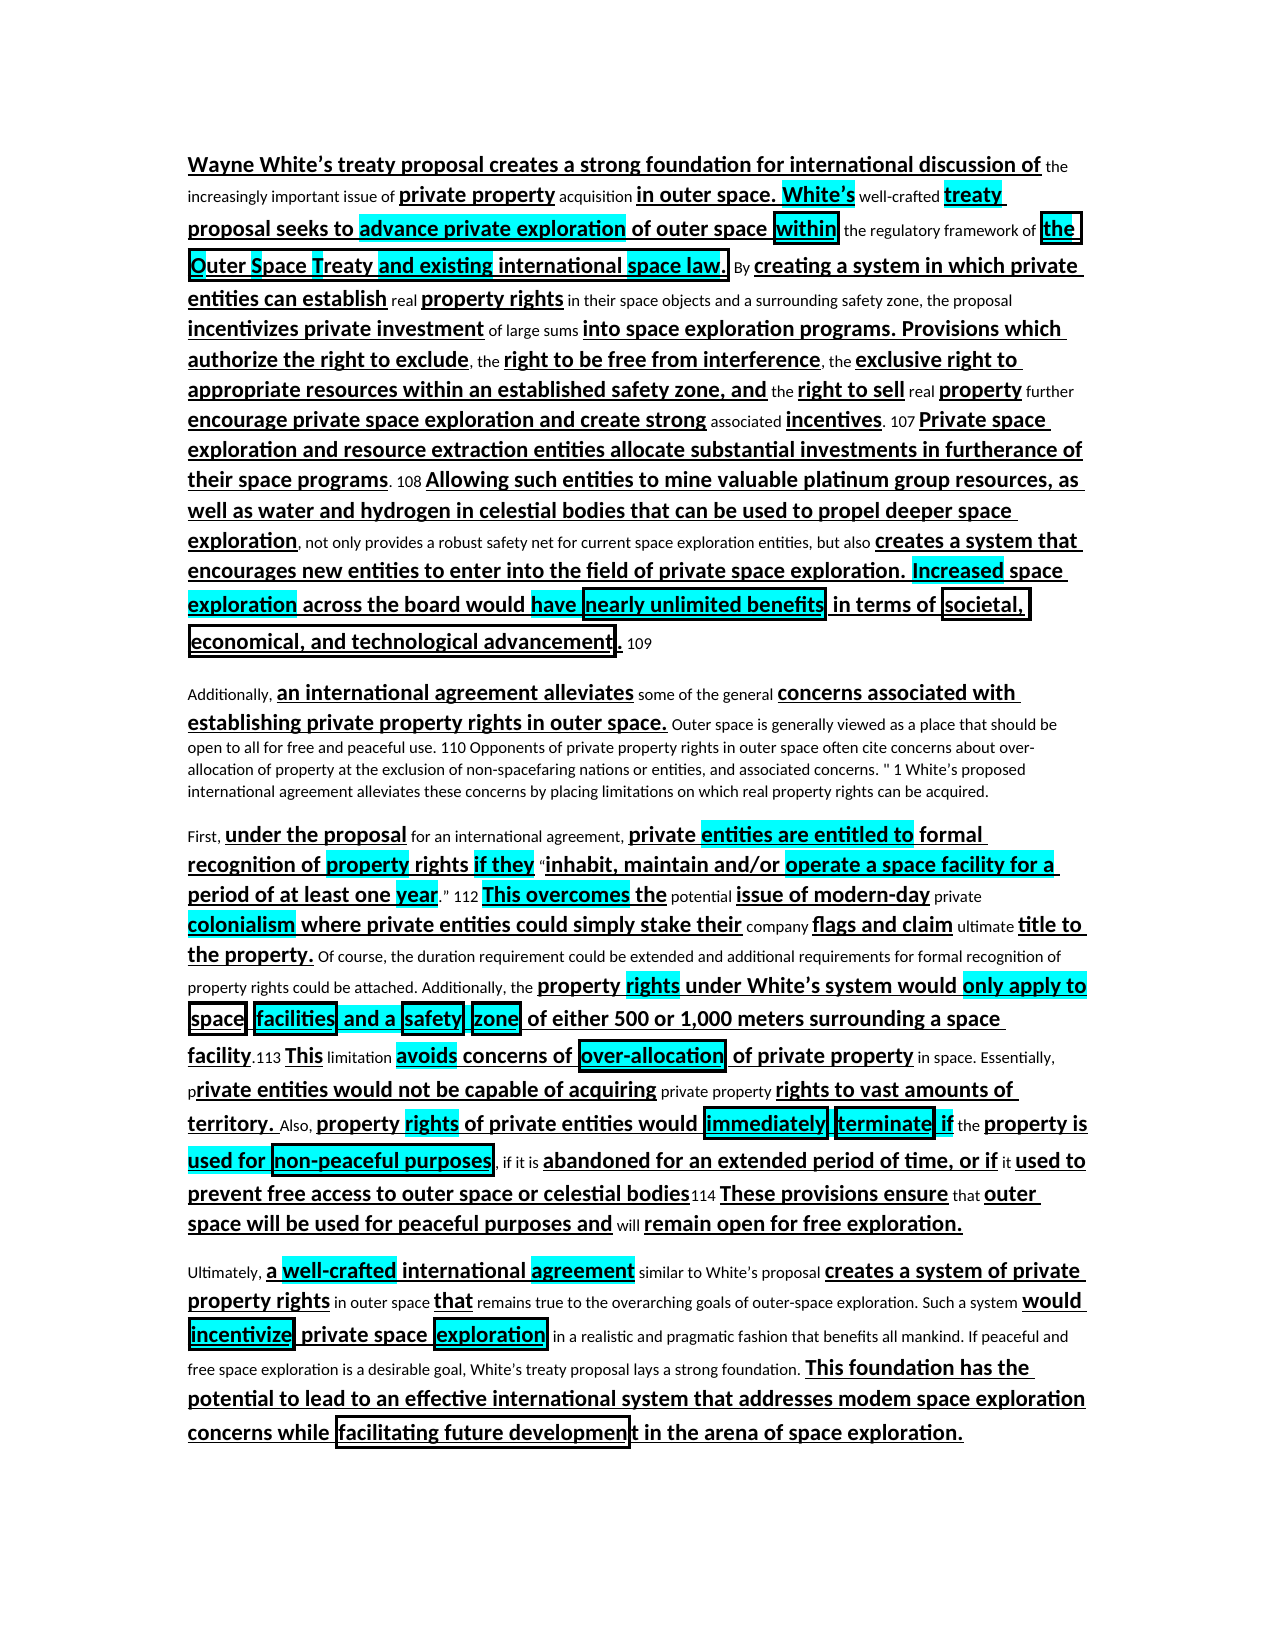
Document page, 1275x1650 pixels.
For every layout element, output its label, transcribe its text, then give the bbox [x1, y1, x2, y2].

text Ultimately, a well-crafted international agreement similar to White’s proposal creates a system of private property rights in outer space that remains true to the overarching goals of outer-space exploration. Such a system would incentivize private space exploration in a realistic and pragmatic fashion that benefits all mankind. If peaceful and free space exploration is a desirable goal, White’s treaty proposal lays a strong foundation. This foundation has the potential to lead to an effective international system that addresses modem space exploration concerns while facilitating future development in the arena of space exploration. [187, 1256, 1087, 1449]
text First, under the proposal for an international agreement, private entities are entitled to formal recognition of property rights if they “inhabit, maintain and/or operate a space facility for a period of at least one year.” 112 This overcomes the potential issue of modern-day private colonialism where private entities could simply stake their company flags and claim ultimate title to the property. Of course, the duration requirement could be extended and additional requirements for formal recognition of property rights could be attached. Additionally, the property rights under White’s system would only apply to space facilities and a safety zone of either 500 or 1,000 meters surrounding a space facility.113 This limitation avoids concerns of over-allocation of private property in space. Essentially, private entities would not be capable of acquiring private property rights to vast amounts of territory. Also, property rights of private entities would immediately terminate if the property is used for non-peaceful purposes, if it is abandoned for an extended period of time, or if it used to prevent free access to outer space or celestial bodies114 These provisions ensure that outer space will be used for peaceful purposes and will remain open for free exploration. [187, 820, 1087, 1237]
text Wayne White’s treaty proposal creates a strong foundation for international discussion of the increasingly important issue of private property acquisition in outer space. White’s well-crafted treaty proposal seeks to advance private exploration of outer space within the regulatory framework of the Outer Space Treaty and existing international space law. By creating a system in which private entities can establish real property rights in their space objects and a surrounding safety zone, the proposal incentivizes private investment of large sums into space exploration programs. Provisions which authorize the right to exclude, the right to be free from interference, the exclusive right to appropriate resources within an established safety zone, and the right to sell real property further encourage private space exploration and create strong associated incentives. 107 Private space exploration and resource extraction entities allocate substantial investments in furtherance of their space programs. 108 Allowing such entities to mine valuable platinum group resources, as well as water and hydrogen in celestial bodies that can be used to propel deeper space exploration, not only provides a robust safety net for current space exploration entities, but also creates a system that encourages new entities to enter into the field of private space exploration. Increased space exploration across the board would have nearly unlimited benefits in terms of societal, economical, and technological advancement. 109 [187, 150, 1087, 658]
text Additionally, an international agreement alleviates some of the general concerns associated with establishing private property rights in outer space. Outer space is generally viewed as a place that should be open to all for free and peaceful use. 110 Opponents of private property rights in outer space often cite concerns about over-allocation of property at the exclusion of non-spacefaring nations or entities, and associated concerns. " 1 White’s proposed international agreement alleviates these concerns by placing limitations on which real property rights can be acquired. [187, 678, 1087, 801]
